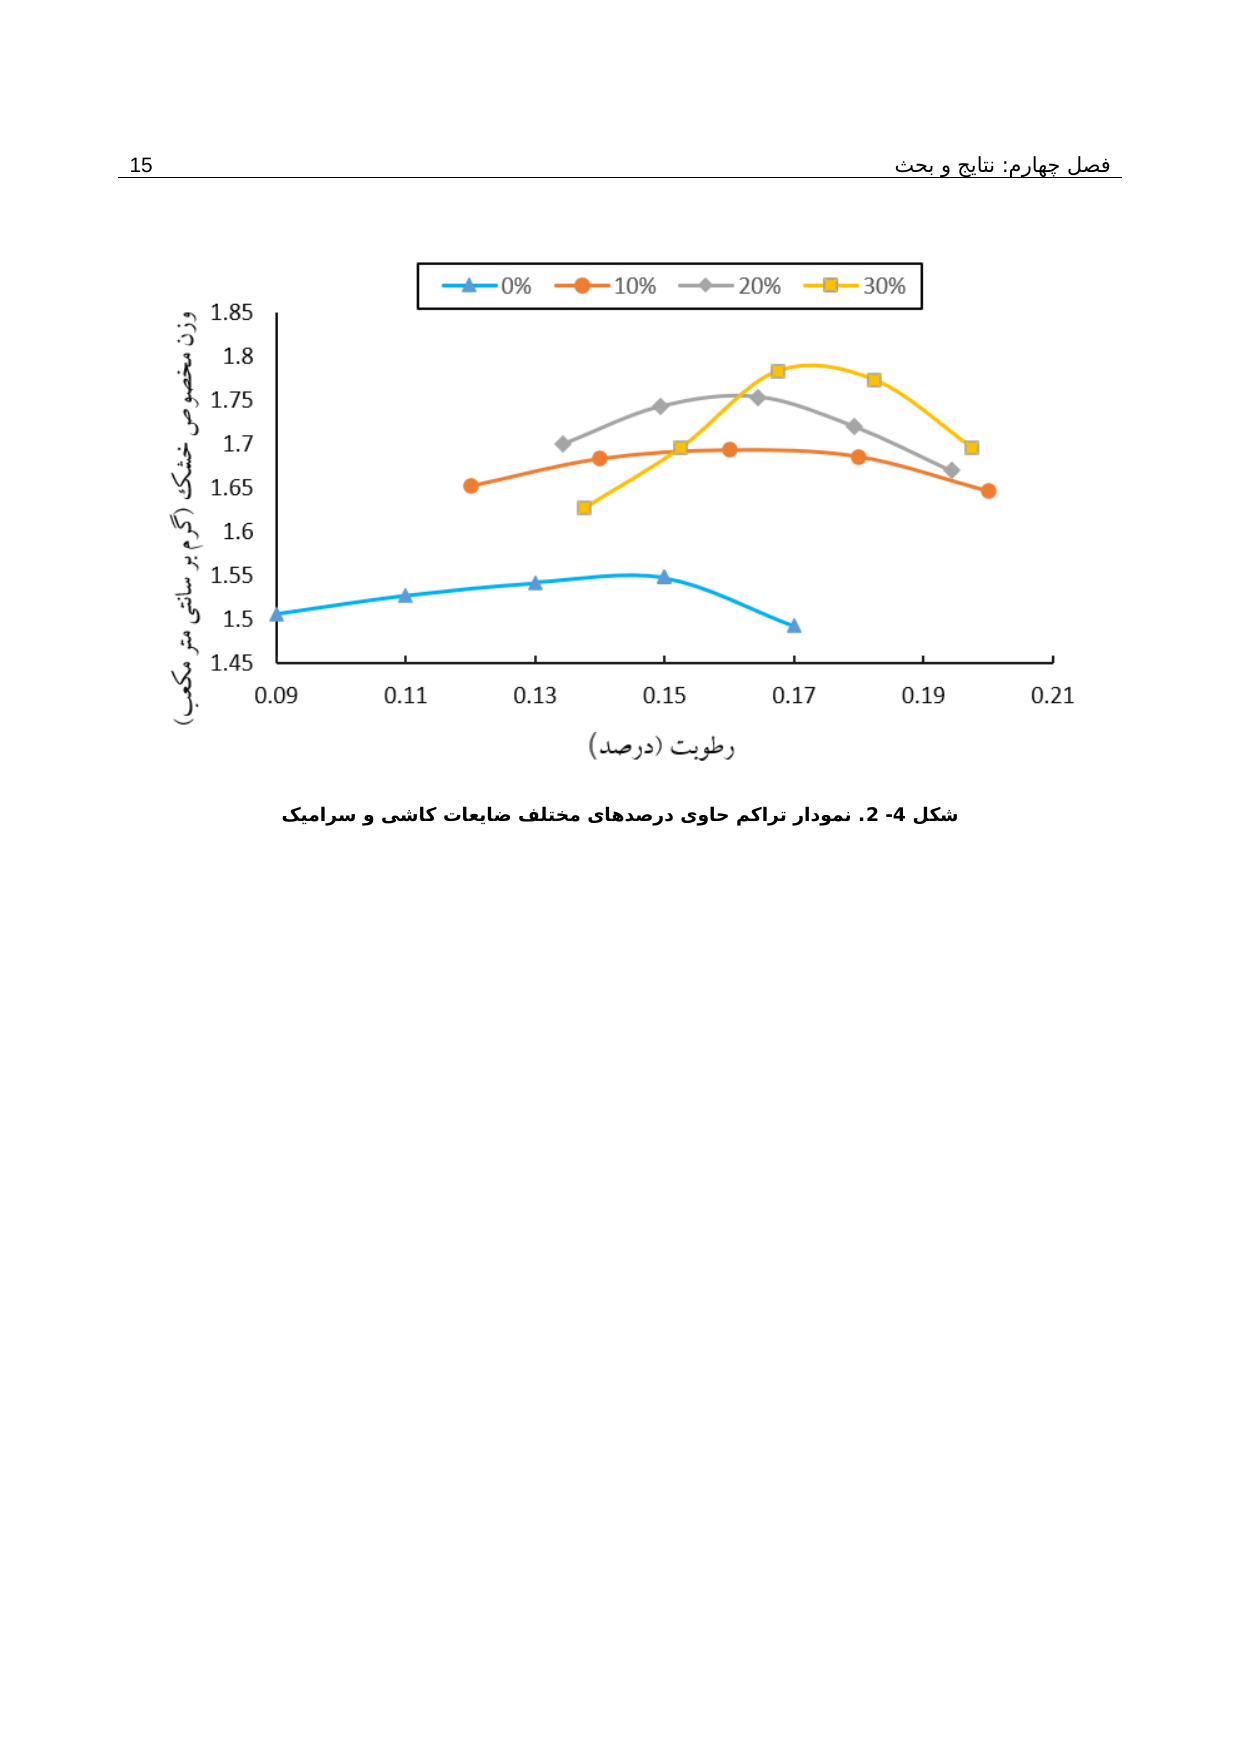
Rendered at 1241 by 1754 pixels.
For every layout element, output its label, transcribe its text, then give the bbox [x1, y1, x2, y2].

picture [143, 235, 1097, 786]
text شکل 4- 2. نمودار تراكم حاوی درصدهای مختلف ضایعات کاشی و سرامیک [130, 804, 1110, 826]
